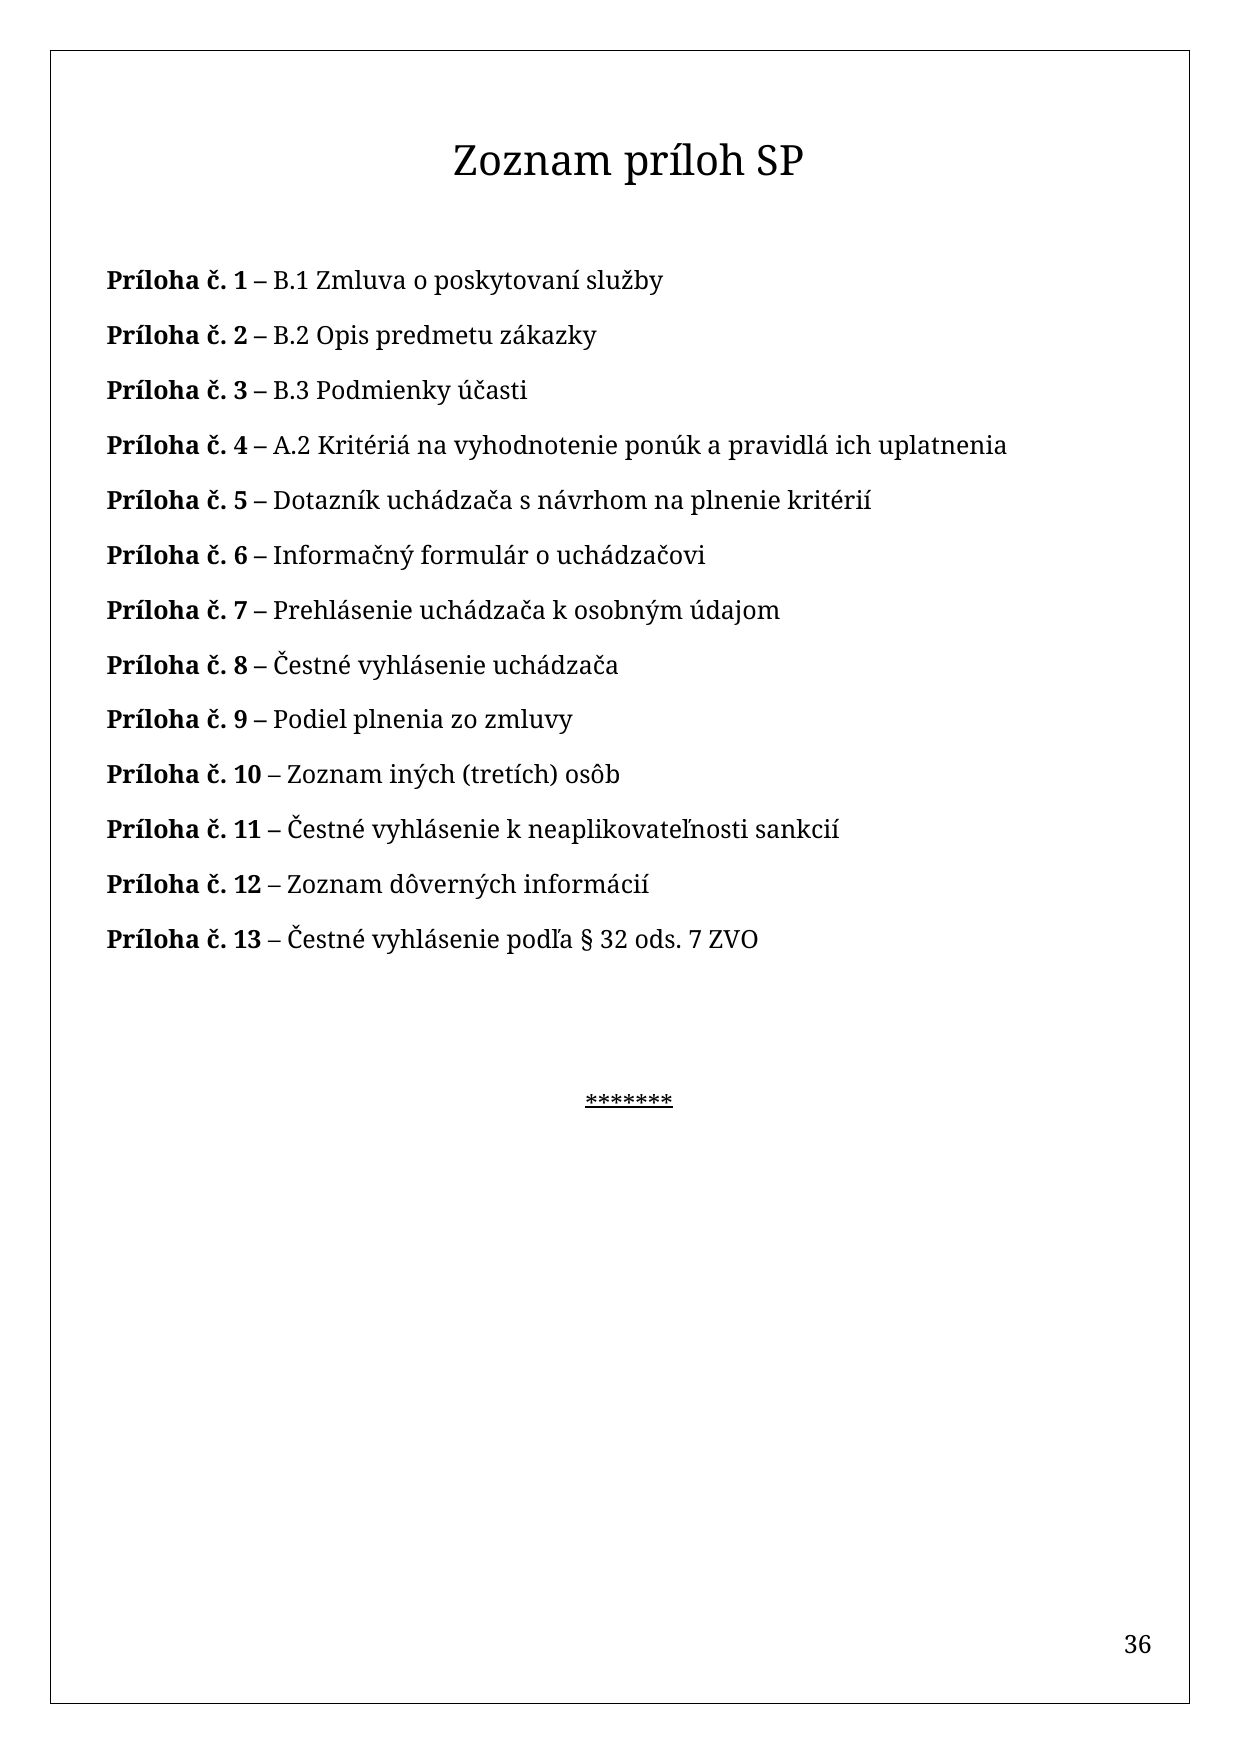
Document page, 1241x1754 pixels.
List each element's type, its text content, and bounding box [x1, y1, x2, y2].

text Príloha č. 13 – Čestné vyhlásenie podľa § 32 ods. 7 ZVO [106, 922, 1152, 956]
text Príloha č. 9 – Podiel plnenia zo zmluvy [106, 702, 1152, 736]
text Príloha č. 1 – B.1 Zmluva o poskytovaní služby [106, 263, 1152, 297]
text Príloha č. 7 – Prehlásenie uchádzača k osobným údajom [106, 592, 1152, 626]
subtitle Zoznam príloh SP [106, 131, 1152, 187]
text Príloha č. 4 – A.2 Kritériá na vyhodnotenie ponúk a pravidlá ich uplatnenia [106, 428, 1152, 462]
text Príloha č. 8 – Čestné vyhlásenie uchádzača [106, 647, 1152, 681]
text Príloha č. 2 – B.2 Opis predmetu zákazky [106, 318, 1152, 352]
text Príloha č. 11 – Čestné vyhlásenie k neaplikovateľnosti sankcií [106, 812, 1152, 846]
text Príloha č. 3 – B.3 Podmienky účasti [106, 373, 1152, 407]
text Príloha č. 6 – Informačný formulár o uchádzačovi [106, 537, 1152, 572]
text Príloha č. 5 – Dotazník uchádzača s návrhom na plnenie kritérií [106, 483, 1152, 517]
text Príloha č. 12 – Zoznam dôverných informácií [106, 867, 1152, 901]
text ******* [106, 1086, 1152, 1121]
text Príloha č. 10 – Zoznam iných (tretích) osôb [106, 757, 1152, 791]
